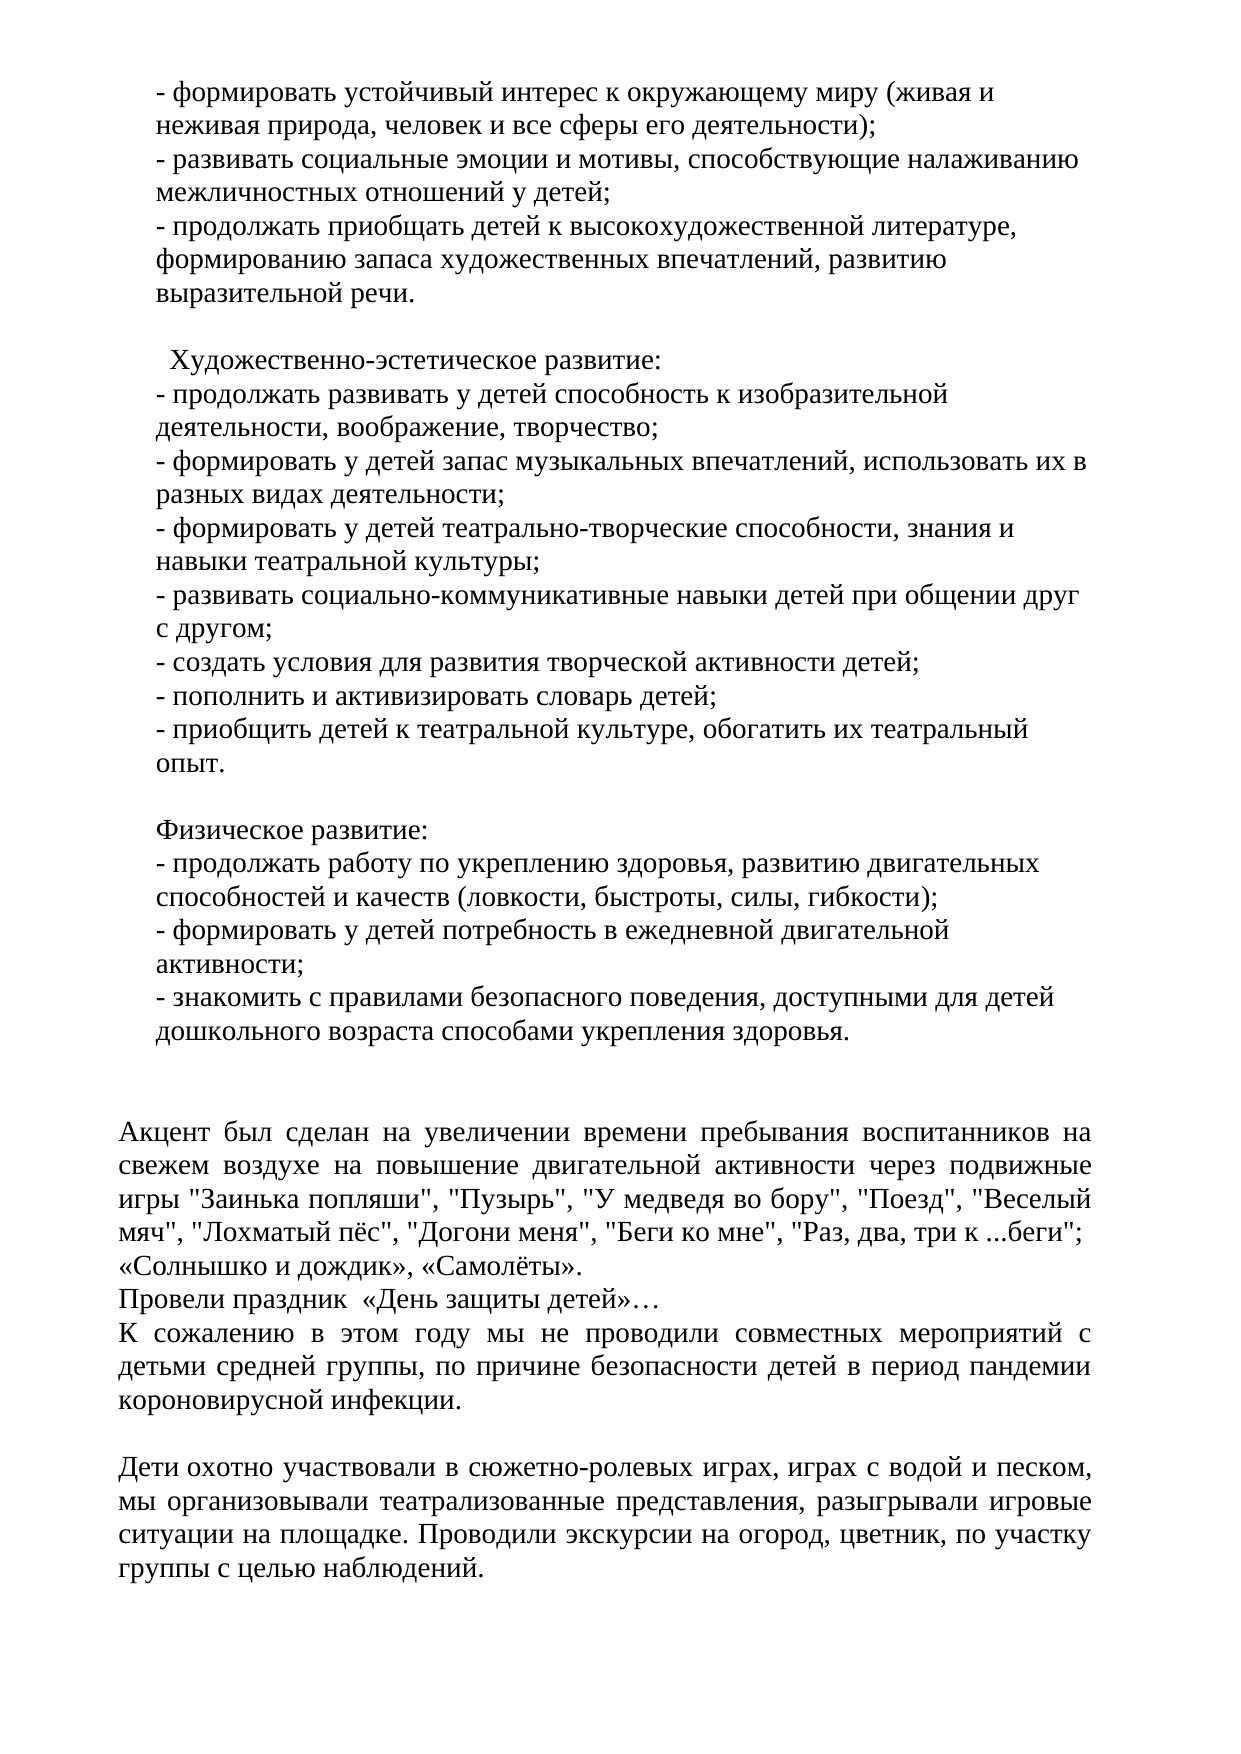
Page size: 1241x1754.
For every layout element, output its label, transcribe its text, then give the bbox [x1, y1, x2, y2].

text - продолжать развивать у детей способность к изобразительной деятельности, воображение, творчество; [156, 376, 1093, 443]
text - формировать у детей запас музыкальных впечатлений, использовать их в разных видах деятельности; [156, 443, 1093, 510]
text К сожалению в этом году мы не проводили совместных мероприятий с детьми средней группы, по причине безопасности детей в период пандемии короновирусной инфекции. [118, 1315, 1093, 1416]
text - формировать у детей театрально-творческие способности, знания и навыки театральной культуры; [156, 510, 1093, 577]
text - знакомить с правилами безопасного поведения, доступными для детей дошкольного возраста способами укрепления здоровья. [156, 979, 1093, 1047]
text Провели праздник «День защиты детей»… [118, 1281, 1093, 1315]
text - развивать социальные эмоции и мотивы, способствующие налаживанию межличностных отношений у детей; [156, 141, 1093, 208]
text «Солнышко и дождик», «Самолёты». [118, 1248, 1093, 1281]
text - формировать устойчивый интерес к окружающему миру (живая и неживая природа, человек и все сферы его деятельности); [156, 74, 1093, 141]
text - пополнить и активизировать словарь детей; [156, 678, 1093, 711]
text Художественно-эстетическое развитие: [118, 342, 1093, 376]
text Дети охотно участвовали в сюжетно-ролевых играх, играх с водой и песком, мы организовывали театрализованные представления, разыгрывали игровые ситуации на площадке. Проводили экскурсии на огород, цветник, по участку группы с целью наблюдений. [118, 1449, 1093, 1583]
text - формировать у детей потребность в ежедневной двигательной активности; [156, 912, 1093, 979]
text - приобщить детей к театральной культуре, обогатить их театральный опыт. [156, 711, 1093, 778]
text - развивать социально-коммуникативные навыки детей при общении друг с другом; [156, 577, 1093, 644]
text - продолжать работу по укреплению здоровья, развитию двигательных способностей и качеств (ловкости, быстроты, силы, гибкости); [156, 845, 1093, 912]
text Физическое развитие: [156, 812, 1093, 845]
text - создать условия для развития творческой активности детей; [156, 644, 1093, 678]
text - продолжать приобщать детей к высокохудожественной литературе, формированию запаса художественных впечатлений, развитию выразительной речи. [156, 208, 1093, 309]
text Акцент был сделан на увеличении времени пребывания воспитанников на свежем воздухе на повышение двигательной активности через подвижные игры "Заинька попляши", "Пузырь", "У медведя во бору", "Поезд", "Веселый мяч", "Лохматый пёс", "Догони меня", "Беги ко мне", "Раз, два, три к ...беги"; [118, 1114, 1093, 1248]
